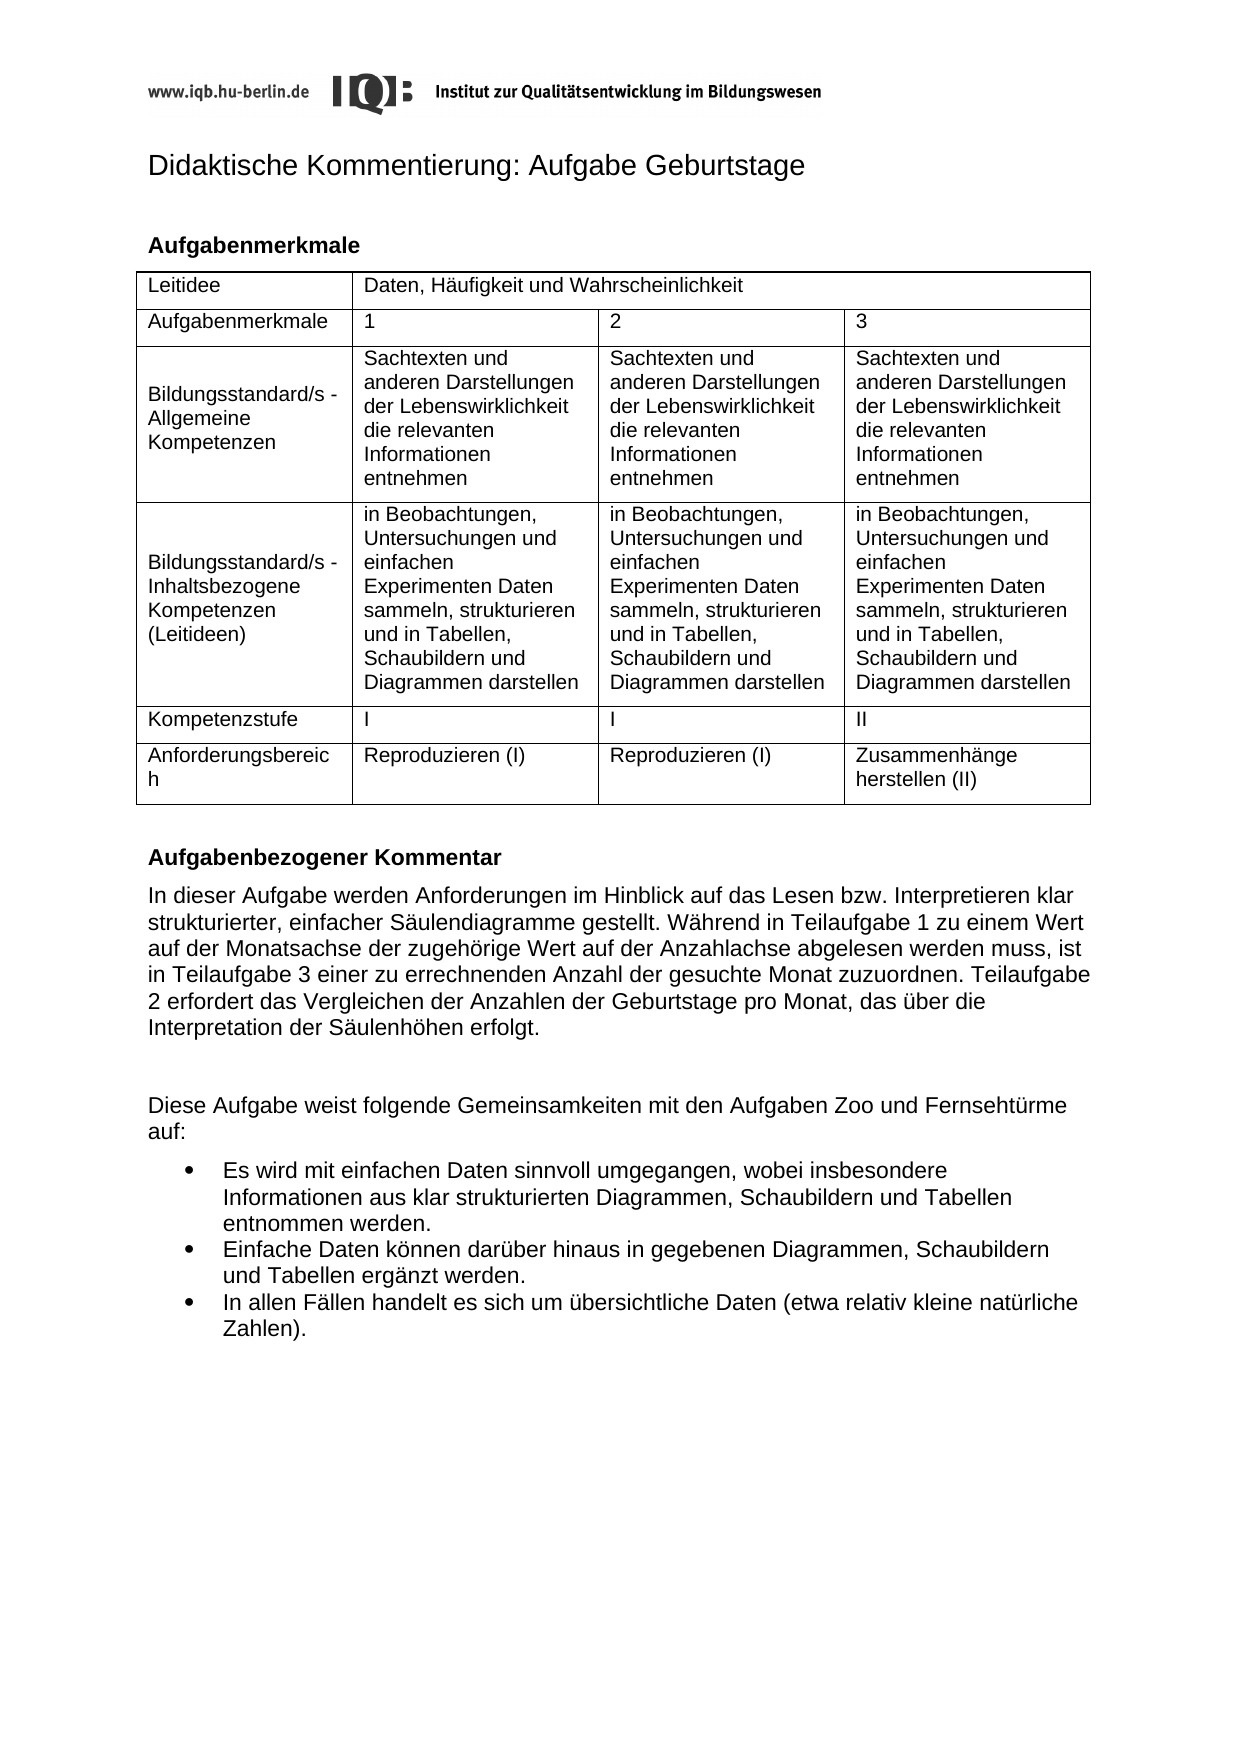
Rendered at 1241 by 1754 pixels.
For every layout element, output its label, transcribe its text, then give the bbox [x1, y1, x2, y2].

text Didaktische Kommentierung: Aufgabe Geburtstage [148, 148, 1093, 181]
table_cell Sachtexten und anderen Darstellungen der Lebenswirklichkeit die relevanten Informationen entnehmen [845, 347, 1090, 502]
table_cell I [353, 707, 598, 743]
list Es wird mit einfachen Daten sinnvoll umgegangen, wobei insbesondere Informationen aus klar strukturierten Diagrammen, Schaubildern und Tabellen entnommen werden. [185, 1157, 1093, 1236]
table_cell Bildungsstandard/s - Inhaltsbezogene Kompetenzen (Leitideen) [137, 503, 352, 706]
list Einfache Daten können darüber hinaus in gegebenen Diagrammen, Schaubildern und Tabellen ergänzt werden. [185, 1236, 1093, 1289]
table_cell 2 [599, 310, 844, 346]
text Aufgabenbezogener Kommentar [148, 843, 1093, 870]
list In allen Fällen handelt es sich um übersichtliche Daten (etwa relativ kleine natürliche Zahlen). [185, 1289, 1093, 1342]
table_cell Kompetenzstufe [137, 707, 352, 743]
table_cell 3 [845, 310, 1090, 346]
table_cell II [845, 707, 1090, 743]
table_cell Zusammenhänge herstellen (II) [845, 744, 1090, 804]
table_header Daten, Häufigkeit und Wahrscheinlichkeit [353, 273, 1090, 309]
table_cell I [599, 707, 844, 743]
table_cell Sachtexten und anderen Darstellungen der Lebenswirklichkeit die relevanten Informationen entnehmen [599, 347, 844, 502]
table_cell in Beobachtungen, Untersuchungen und einfachen Experimenten Daten sammeln, strukturieren und in Tabellen, Schaubildern und Diagrammen darstellen [353, 503, 598, 706]
table_cell Reproduzieren (I) [353, 744, 598, 804]
table_cell 1 [353, 310, 598, 346]
table_cell Aufgabenmerkmale [137, 310, 352, 346]
table_cell in Beobachtungen, Untersuchungen und einfachen Experimenten Daten sammeln, strukturieren und in Tabellen, Schaubildern und Diagrammen darstellen [845, 503, 1090, 706]
text In dieser Aufgabe werden Anforderungen im Hinblick auf das Lesen bzw. Interpretieren klar strukturierter, einfacher Säulendiagramme gestellt. Während in Teilaufgabe 1 zu einem Wert auf der Monatsachse der zugehörige Wert auf der Anzahlachse abgelesen werden muss, ist in Teilaufgabe 3 einer zu errechnenden Anzahl der gesuchte Monat zuzuordnen. Teilaufgabe 2 erfordert das Vergleichen der Anzahlen der Geburtstage pro Monat, das über die Interpretation der Säulenhöhen erfolgt. [148, 882, 1093, 1041]
table_cell Reproduzieren (I) [599, 744, 844, 804]
table_cell in Beobachtungen, Untersuchungen und einfachen Experimenten Daten sammeln, strukturieren und in Tabellen, Schaubildern und Diagrammen darstellen [599, 503, 844, 706]
table_cell Anforderungsbereich [137, 744, 352, 804]
table_cell Sachtexten und anderen Darstellungen der Lebenswirklichkeit die relevanten Informationen entnehmen [353, 347, 598, 502]
text Aufgabenmerkmale [148, 232, 1093, 259]
table_header Leitidee [137, 273, 352, 309]
table_cell Bildungsstandard/s - Allgemeine Kompetenzen [137, 347, 352, 502]
text Diese Aufgabe weist folgende Gemeinsamkeiten mit den Aufgaben Zoo und Fernsehtürme auf: [148, 1092, 1093, 1144]
